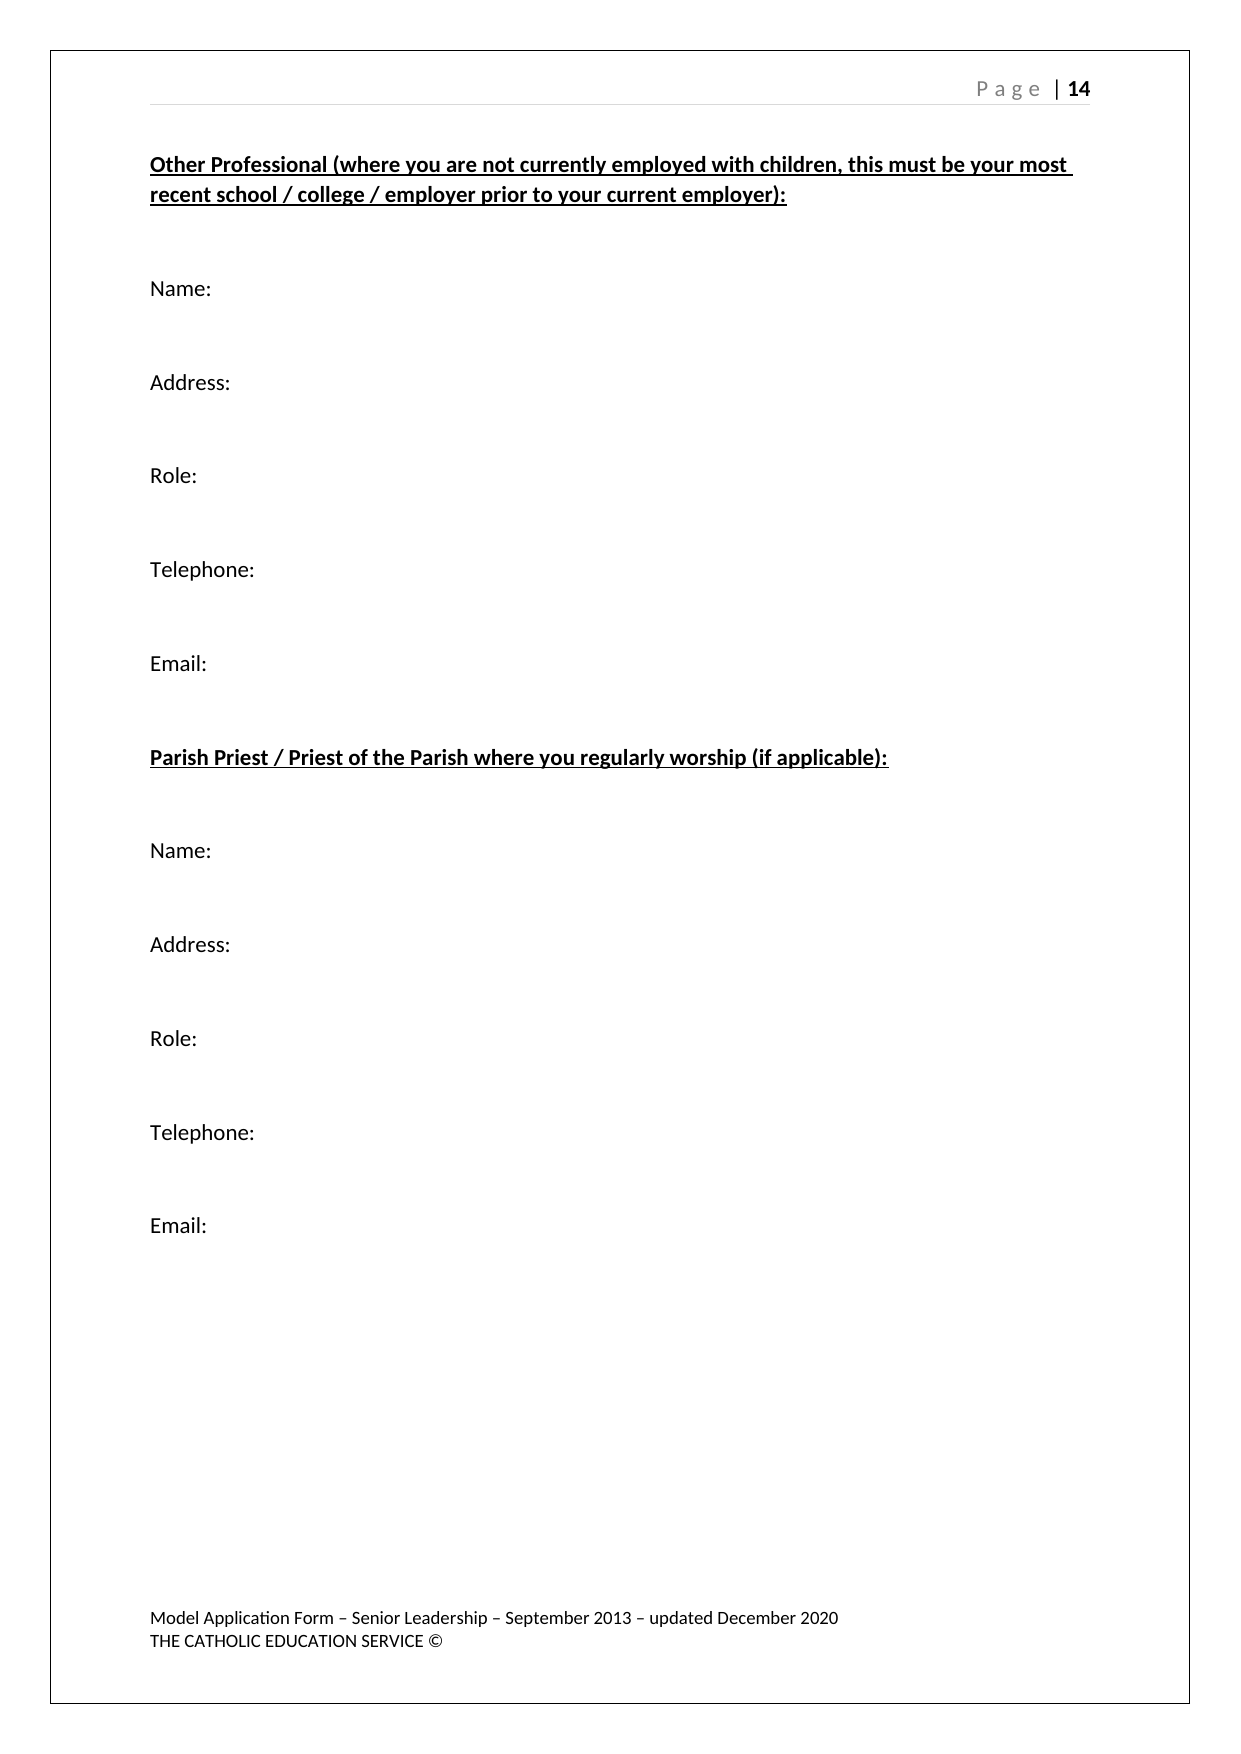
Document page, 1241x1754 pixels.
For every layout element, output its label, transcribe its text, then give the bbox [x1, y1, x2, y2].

text Name: [150, 274, 1090, 302]
text Other Professional (where you are not currently employed with children, this must be your most recent school / college / employer prior to your current employer): [150, 150, 1090, 208]
text Address: [150, 930, 1090, 958]
text Parish Priest / Priest of the Parish where you regularly worship (if applicable): [150, 743, 1090, 771]
text Role: [150, 1024, 1090, 1052]
text Address: [150, 368, 1090, 396]
text Email: [150, 1211, 1090, 1239]
text Name: [150, 836, 1090, 864]
text Telephone: [150, 555, 1090, 583]
text Email: [150, 649, 1090, 677]
text Telephone: [150, 1118, 1090, 1146]
text Role: [150, 461, 1090, 489]
